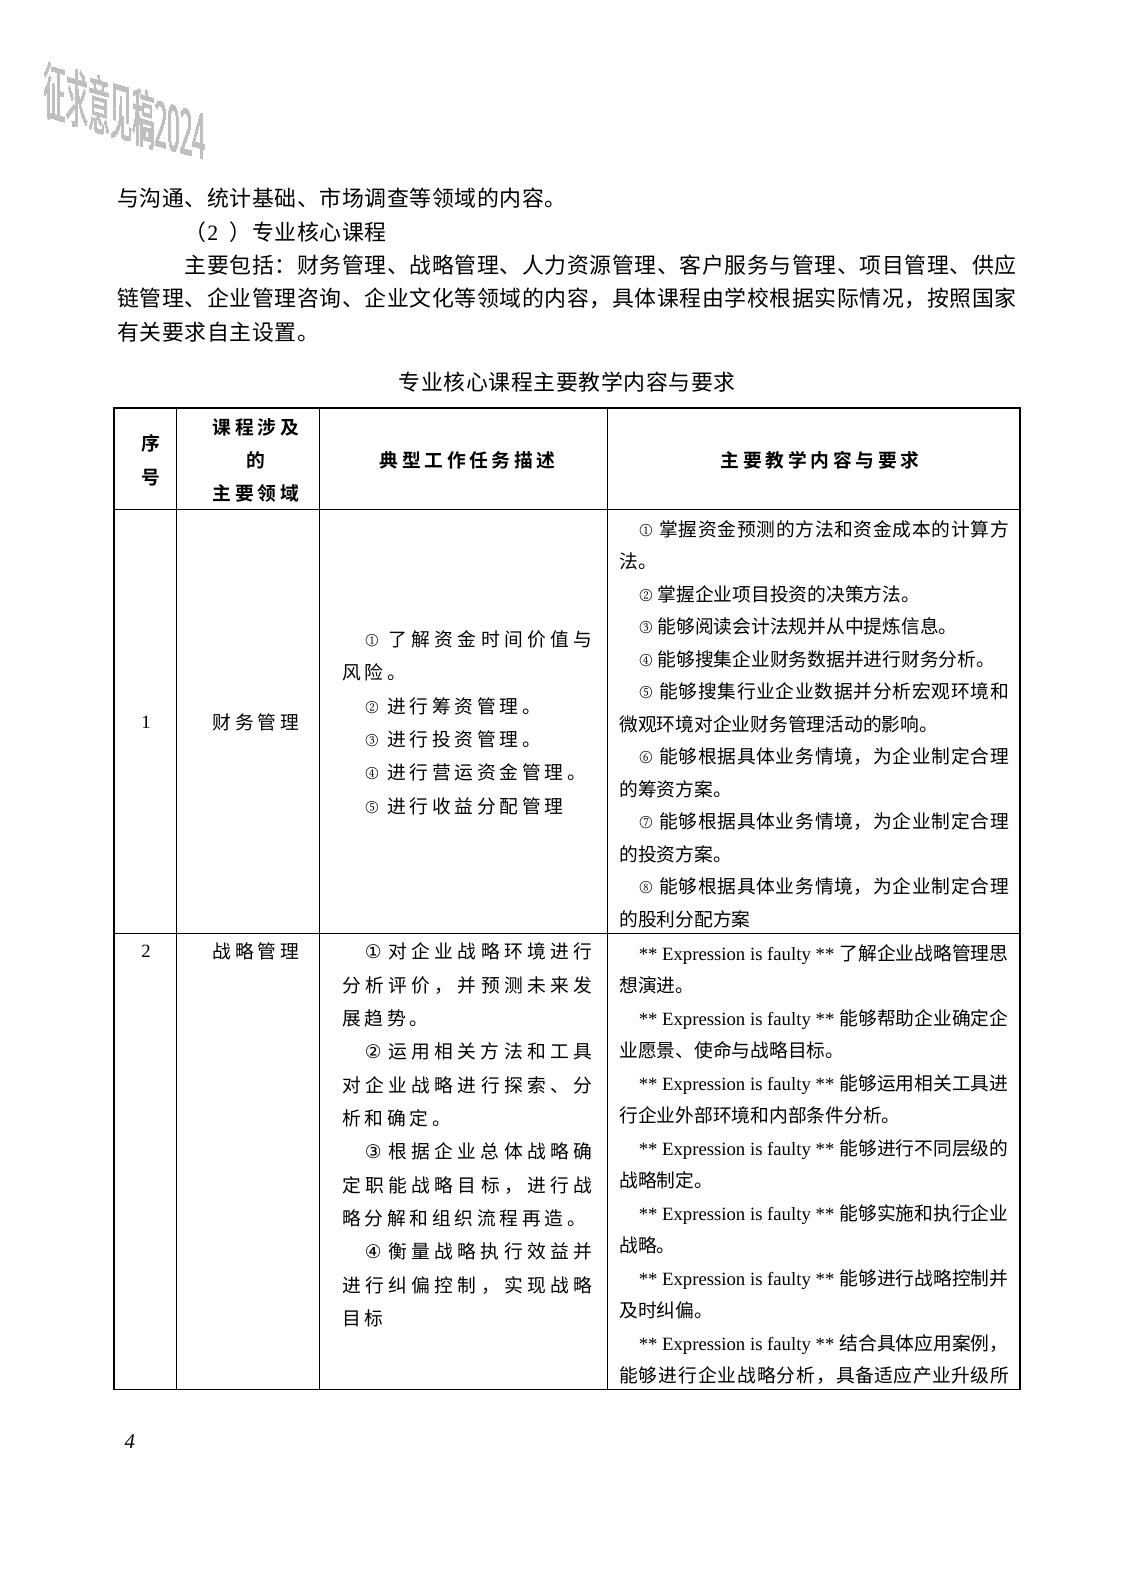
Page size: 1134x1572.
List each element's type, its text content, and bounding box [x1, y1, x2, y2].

table_header 课程涉及的 主要领域 [177, 409, 319, 509]
text 专业核心课程主要教学内容与要求 [117, 364, 1017, 397]
table_cell 1 [115, 510, 176, 933]
table_header 序号 [115, 409, 176, 509]
table_cell 战略管理 [177, 934, 319, 1389]
table_cell ① 了解资金时间价值与风险。 ② 进行筹资管理。 ③ 进行投资管理。 ④ 进行营运资金管理。 ⑤ 进行收益分配管理 [320, 510, 607, 933]
table_cell ① 掌握资金预测的方法和资金成本的计算方法。 ② 掌握企业项目投资的决策方法。 ③ 能够阅读会计法规并从中提炼信息。 ④ 能够搜集企业财务数据并进行财务分析。 ⑤ 能够搜集行业企业数据并分析宏观环境和微观环境对企业财务管理活动的影响。 ⑥ 能够根据具体业务情境，为企业制定合理的筹资方案。 ⑦ 能够根据具体业务情境，为企业制定合理的投资方案。 ⑧ 能够根据具体业务情境，为企业制定合理的股利分配方案 [608, 510, 1019, 933]
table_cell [320, 934, 607, 1389]
table_header 主要教学内容与要求 [608, 409, 1019, 509]
table_header 典型工作任务描述 [320, 409, 607, 509]
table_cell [608, 934, 1019, 1389]
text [117, 181, 1017, 214]
text （2）专业核心课程 [117, 214, 1017, 247]
table_cell 财务管理 [177, 510, 319, 933]
table_cell 2 [115, 934, 176, 1389]
text 主要包括：财务管理、战略管理、人力资源管理、客户服务与管理、项目管理、供应链管理、企业管理咨询、企业文化等领域的内容，具体课程由学校根据实际情况，按照国家有关要求自主设置。 [117, 247, 1017, 347]
